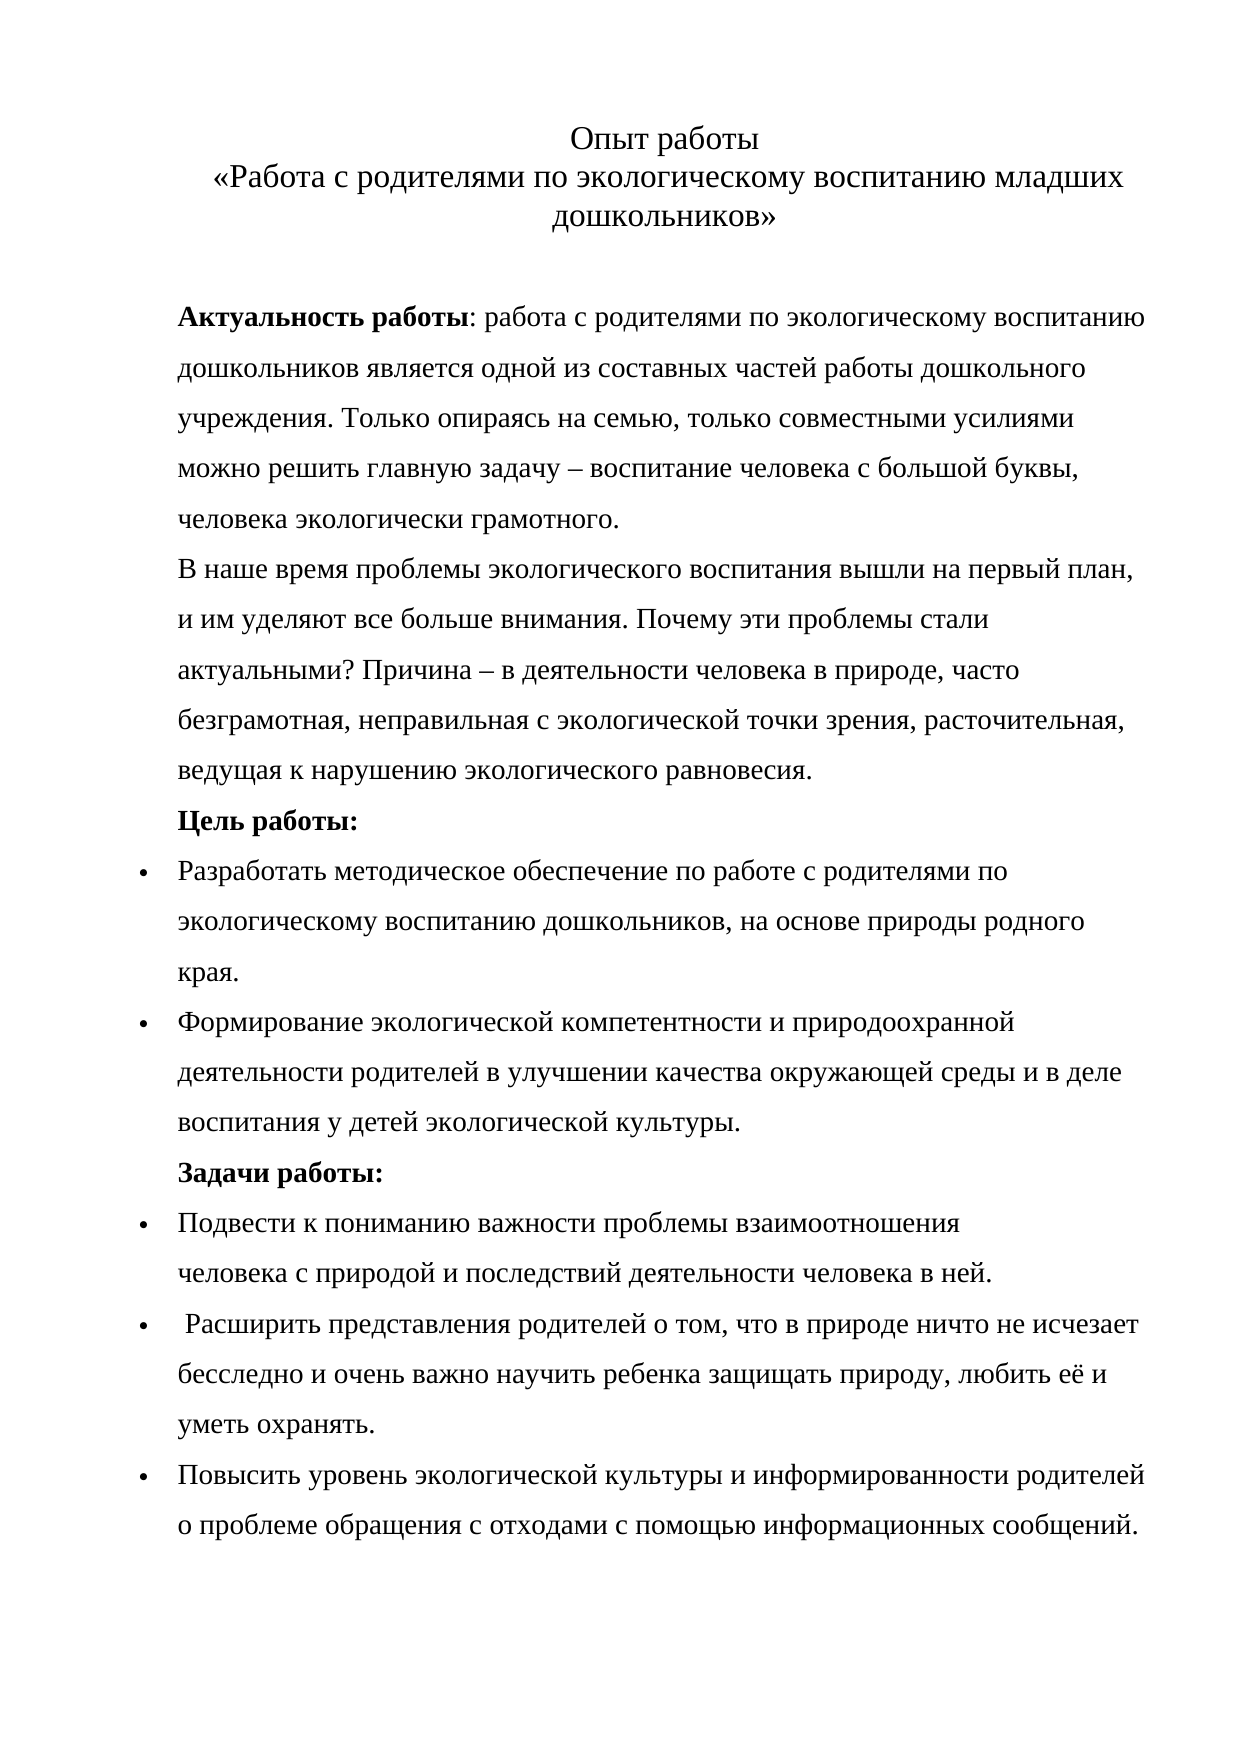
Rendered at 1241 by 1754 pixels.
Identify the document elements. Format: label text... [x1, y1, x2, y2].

list Повысить уровень экологической культуры и информированности родителей о проблеме обращения с отходами с помощью информационных сообщений. [140, 1457, 1152, 1541]
text Задачи работы: [177, 1155, 1152, 1188]
text человека с природой и последствий деятельности человека в ней. [177, 1256, 1152, 1289]
text В наше время проблемы экологического воспитания вышли на первый план, и им уделяют все больше внимания. Почему эти проблемы стали актуальными? Причина – в деятельности человека в природе, часто безграмотная, неправильная с экологической точки зрения, расточительная, ведущая к нарушению экологического равновесия. [177, 551, 1152, 786]
text Цель работы: [177, 803, 1152, 836]
list Формирование экологической компетентности и природоохранной деятельности родителей в улучшении качества окружающей среды и в деле воспитания у детей экологической культуры. [140, 1004, 1152, 1138]
text Опыт работы [177, 118, 1152, 156]
list Расширить представления родителей о том, что в природе ничто не исчезает бесследно и очень важно научить ребенка защищать природу, любить её и уметь охранять. [140, 1306, 1152, 1440]
list Разработать методическое обеспечение по работе с родителями по экологическому воспитанию дошкольников, на основе природы родного края. [140, 853, 1152, 987]
text «Работа с родителями по экологическому воспитанию младших дошкольников» [177, 156, 1152, 233]
list Подвести к пониманию важности проблемы взаимоотношения [140, 1205, 1152, 1239]
text Актуальность работы: работа с родителями по экологическому воспитанию дошкольников является одной из составных частей работы дошкольного учреждения. Только опираясь на семью, только совместными усилиями можно решить главную задачу – воспитание человека с большой буквы, человека экологически грамотного. [177, 299, 1152, 534]
